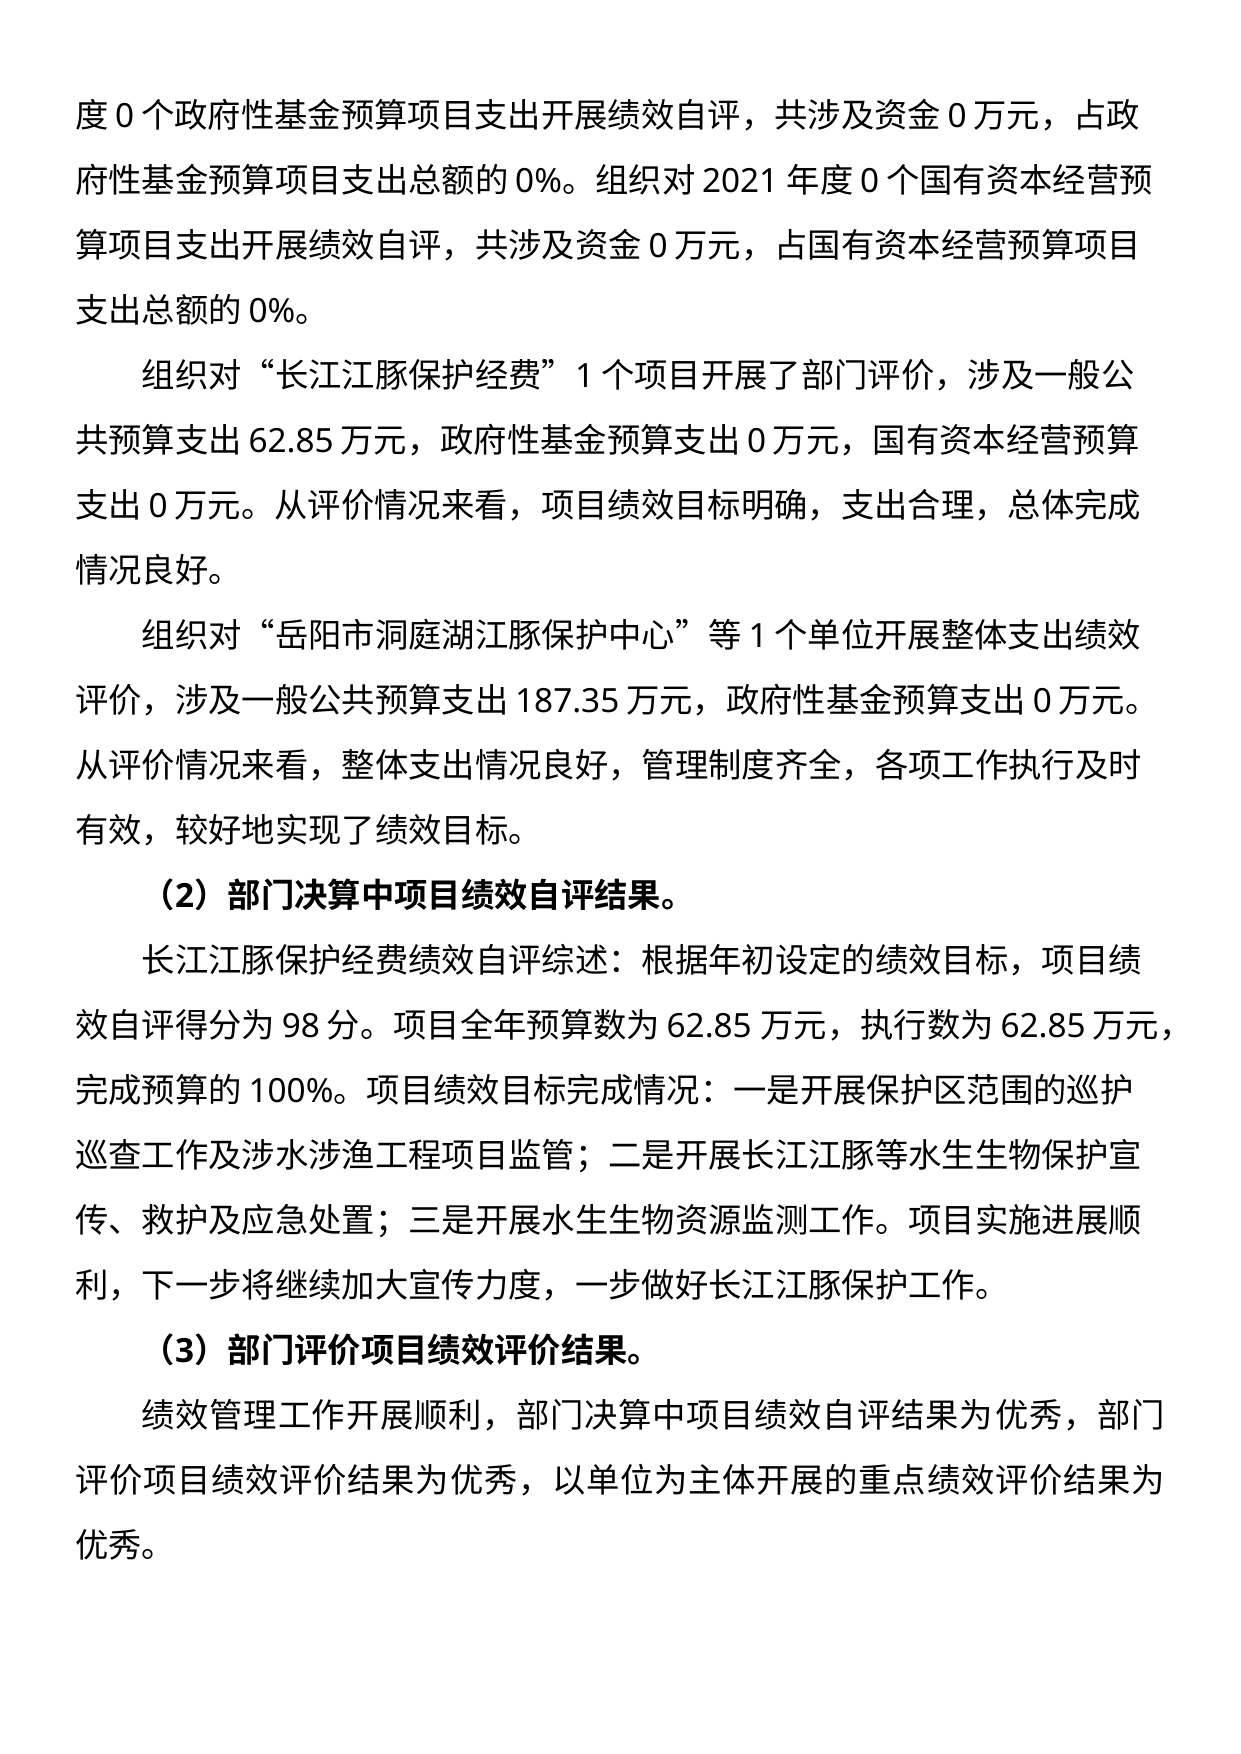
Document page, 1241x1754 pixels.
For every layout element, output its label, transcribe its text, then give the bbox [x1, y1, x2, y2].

text （2）部门决算中项目绩效自评结果。 [75, 861, 1165, 926]
list 长江江豚保护经费绩效自评综述：根据年初设定的绩效目标，项目绩效自评得分为98分。项目全年预算数为62.85 万元，执行数为62.85万元，完成预算的100%。项目绩效目标完成情况：一是开展保护区范围的巡护巡查工作及涉水涉渔工程项目监管；二是开展长江江豚等水生生物保护宣传、救护及应急处置；三是开展水生生物资源监测工作。项目实施进展顺利，下一步将继续加大宣传力度，一步做好长江江豚保护工作。 [75, 926, 1165, 1316]
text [75, 81, 1165, 341]
text 绩效管理工作开展顺利，部门决算中项目绩效自评结果为优秀，部门评价项目绩效评价结果为优秀，以单位为主体开展的重点绩效评价结果为优秀。 [75, 1381, 1165, 1576]
text （3）部门评价项目绩效评价结果。 [75, 1316, 1165, 1381]
text 组织对“岳阳市洞庭湖江豚保护中心”等1个单位开展整体支出绩效评价，涉及一般公共预算支出187.35万元，政府性基金预算支出0万元。从评价情况来看，整体支出情况良好，管理制度齐全，各项工作执行及时有效，较好地实现了绩效目标。 [75, 601, 1165, 861]
text 组织对“长江江豚保护经费”1个项目开展了部门评价，涉及一般公共预算支出62.85万元，政府性基金预算支出0万元，国有资本经营预算支出0万元。从评价情况来看，项目绩效目标明确，支出合理，总体完成情况良好。 [75, 341, 1165, 601]
